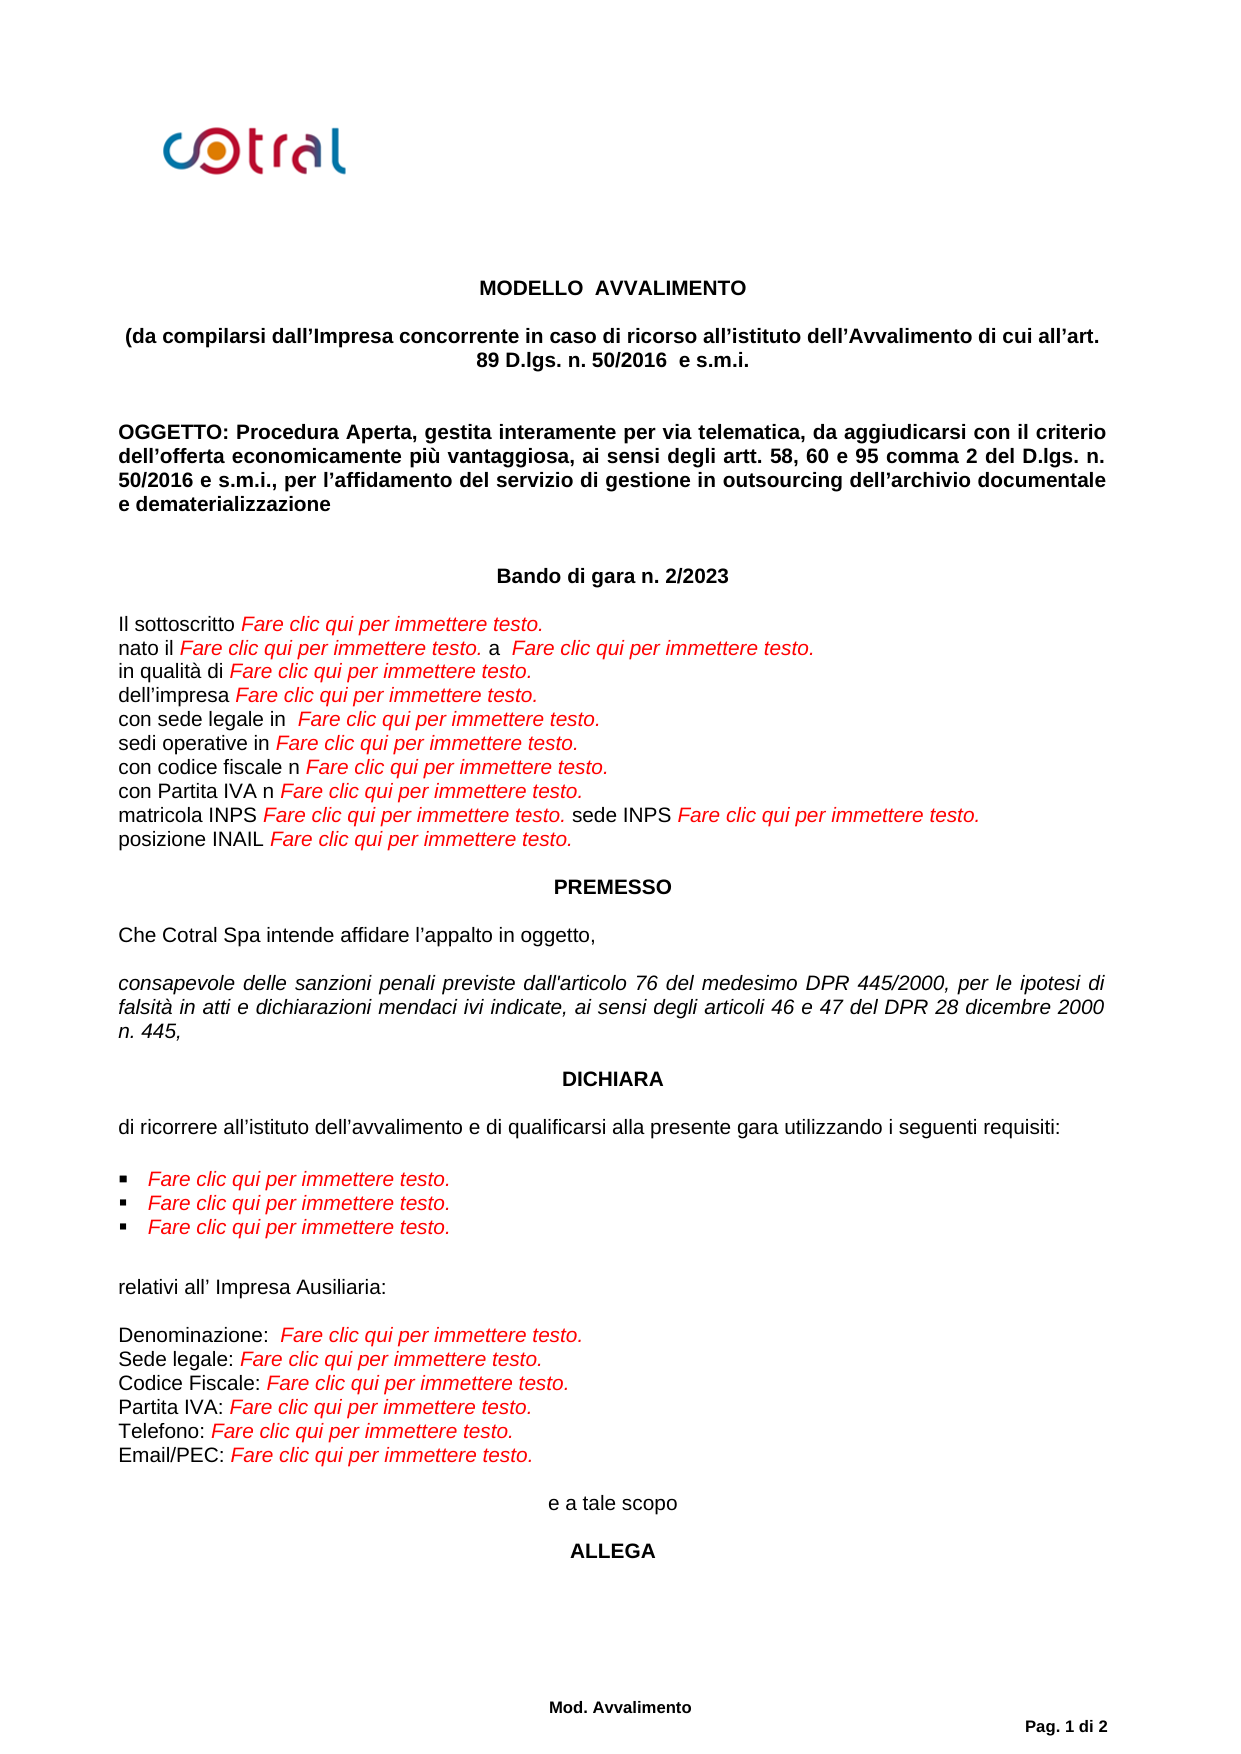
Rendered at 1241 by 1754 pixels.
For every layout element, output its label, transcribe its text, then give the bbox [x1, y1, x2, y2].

text OGGETTO: Procedura Aperta, gestita interamente per via telematica, da aggiudicarsi con il criterio dell’offerta economicamente più vantaggiosa, ai sensi degli artt. 58, 60 e 95 comma 2 del D.lgs. n. 50/2016 e s.m.i., per l’affidamento del servizio di gestione in outsourcing dell’archivio documentale e dematerializzazione [118, 420, 1107, 516]
text con sede legale in [118, 707, 1107, 731]
text Email/PEC: [118, 1443, 1107, 1467]
text consapevole delle sanzioni penali previste dall'articolo 76 del medesimo DPR 445/2000, per le ipotesi di falsità in atti e dichiarazioni mendaci ivi indicate, ai sensi degli articoli 46 e 47 del DPR 28 dicembre 2000 n. 445, [118, 971, 1107, 1043]
text dell’impresa [118, 683, 1107, 707]
text PREMESSO [118, 875, 1107, 899]
text e a tale scopo [118, 1491, 1107, 1514]
text ALLEGA [118, 1538, 1107, 1562]
text MODELLO AVVALIMENTO [118, 276, 1107, 300]
text Telefono: [118, 1419, 1107, 1443]
text relativi all’ Impresa Ausiliaria: [118, 1275, 1107, 1299]
text Codice Fiscale: [118, 1371, 1107, 1395]
text sedi operative in [118, 731, 1107, 755]
text posizione INAIL [118, 827, 1107, 851]
text Sede legale: [118, 1347, 1107, 1371]
text Bando di gara n. 2/2023 [118, 563, 1107, 587]
text in qualità di [118, 659, 1107, 683]
text di ricorrere all’istituto dell’avvalimento e di qualificarsi alla presente gara utilizzando i seguenti requisiti: [118, 1114, 1107, 1138]
text DICHIARA [118, 1067, 1107, 1091]
text con codice fiscale n [118, 755, 1107, 779]
text Denominazione: [118, 1323, 1107, 1347]
text matricola INPS sede INPS [118, 803, 1107, 827]
text Che Cotral Spa intende affidare l’appalto in oggetto, [118, 923, 1107, 947]
text nato il a [118, 635, 1107, 659]
text (da compilarsi dall’Impresa concorrente in caso di ricorso all’istituto dell’Avvalimento di cui all’art. 89 D.lgs. n. 50/2016 e s.m.i. [118, 324, 1107, 372]
text con Partita IVA n [118, 779, 1107, 803]
text Partita IVA: [118, 1395, 1107, 1419]
text Il sottoscritto [118, 611, 1107, 635]
picture [118, 75, 390, 228]
